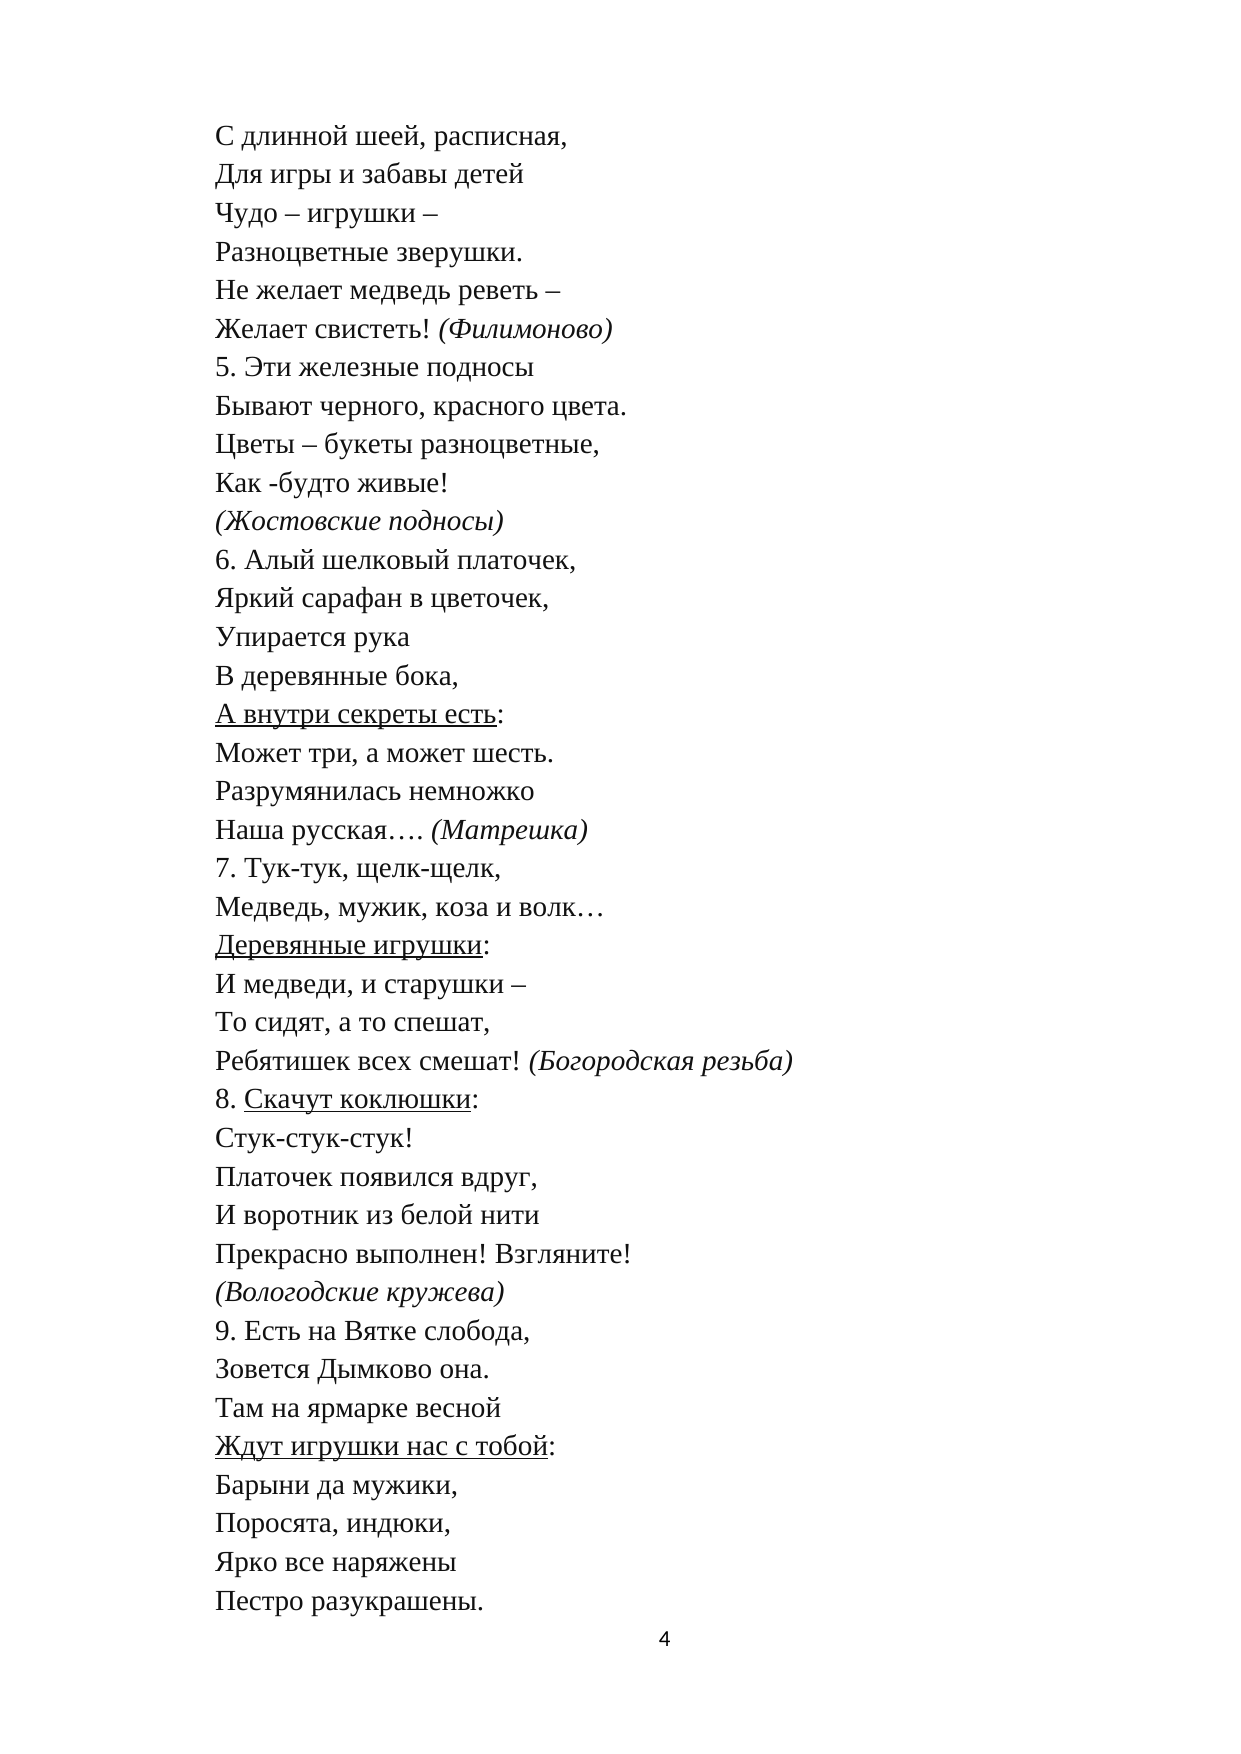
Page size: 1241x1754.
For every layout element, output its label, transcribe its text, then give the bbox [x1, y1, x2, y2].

text Поросята, индюки, [177, 1506, 1152, 1539]
text (Жостовские подносы) [177, 503, 1152, 537]
text Упирается рука [177, 619, 1152, 653]
text И медведи, и старушки – [177, 966, 1152, 999]
text Бывают черного, красного цвета. [177, 388, 1152, 421]
text Желает свистеть! (Филимоново) [177, 311, 1152, 344]
text (Вологодские кружева) [177, 1274, 1152, 1308]
text Там на ярмарке весной [177, 1390, 1152, 1423]
text То сидят, а то спешат, [177, 1004, 1152, 1038]
text Барыни да мужики, [177, 1467, 1152, 1501]
text Разноцветные зверушки. [177, 234, 1152, 267]
text 6. Алый шелковый платочек, [177, 542, 1152, 576]
text Наша русская…. (Матрешка) [177, 812, 1152, 845]
text 8. Скачут коклюшки: [177, 1082, 1152, 1115]
text Может три, а может шесть. [177, 735, 1152, 768]
text Яркий сарафан в цветочек, [177, 581, 1152, 614]
text 7. Тук-тук, щелк-щелк, [177, 850, 1152, 884]
text С длинной шеей, расписная, [177, 118, 1152, 152]
text Ярко все наряжены [177, 1544, 1152, 1578]
text Пестро разукрашены. [177, 1583, 1152, 1616]
text Ждут игрушки нас с тобой: [177, 1428, 1152, 1462]
text Платочек появился вдруг, [177, 1159, 1152, 1192]
text Медведь, мужик, коза и волк… [177, 889, 1152, 922]
text Ребятишек всех смешат! (Богородская резьба) [177, 1043, 1152, 1077]
text Деревянные игрушки: [177, 927, 1152, 961]
text Зовется Дымково она. [177, 1351, 1152, 1385]
text Прекрасно выполнен! Взгляните! [177, 1236, 1152, 1269]
text В деревянные бока, [177, 658, 1152, 691]
text 9. Есть на Вятке слобода, [177, 1313, 1152, 1346]
text Чудо – игрушки – [177, 195, 1152, 229]
text Стук-стук-стук! [177, 1120, 1152, 1154]
text Цветы – букеты разноцветные, [177, 426, 1152, 460]
text Не желает медведь реветь – [177, 272, 1152, 306]
text Разрумянилась немножко [177, 773, 1152, 807]
text Как -будто живые! [177, 465, 1152, 498]
text 5. Эти железные подносы [177, 349, 1152, 383]
text А внутри секреты есть: [177, 696, 1152, 730]
text Для игры и забавы детей [177, 157, 1152, 190]
text И воротник из белой нити [177, 1197, 1152, 1231]
